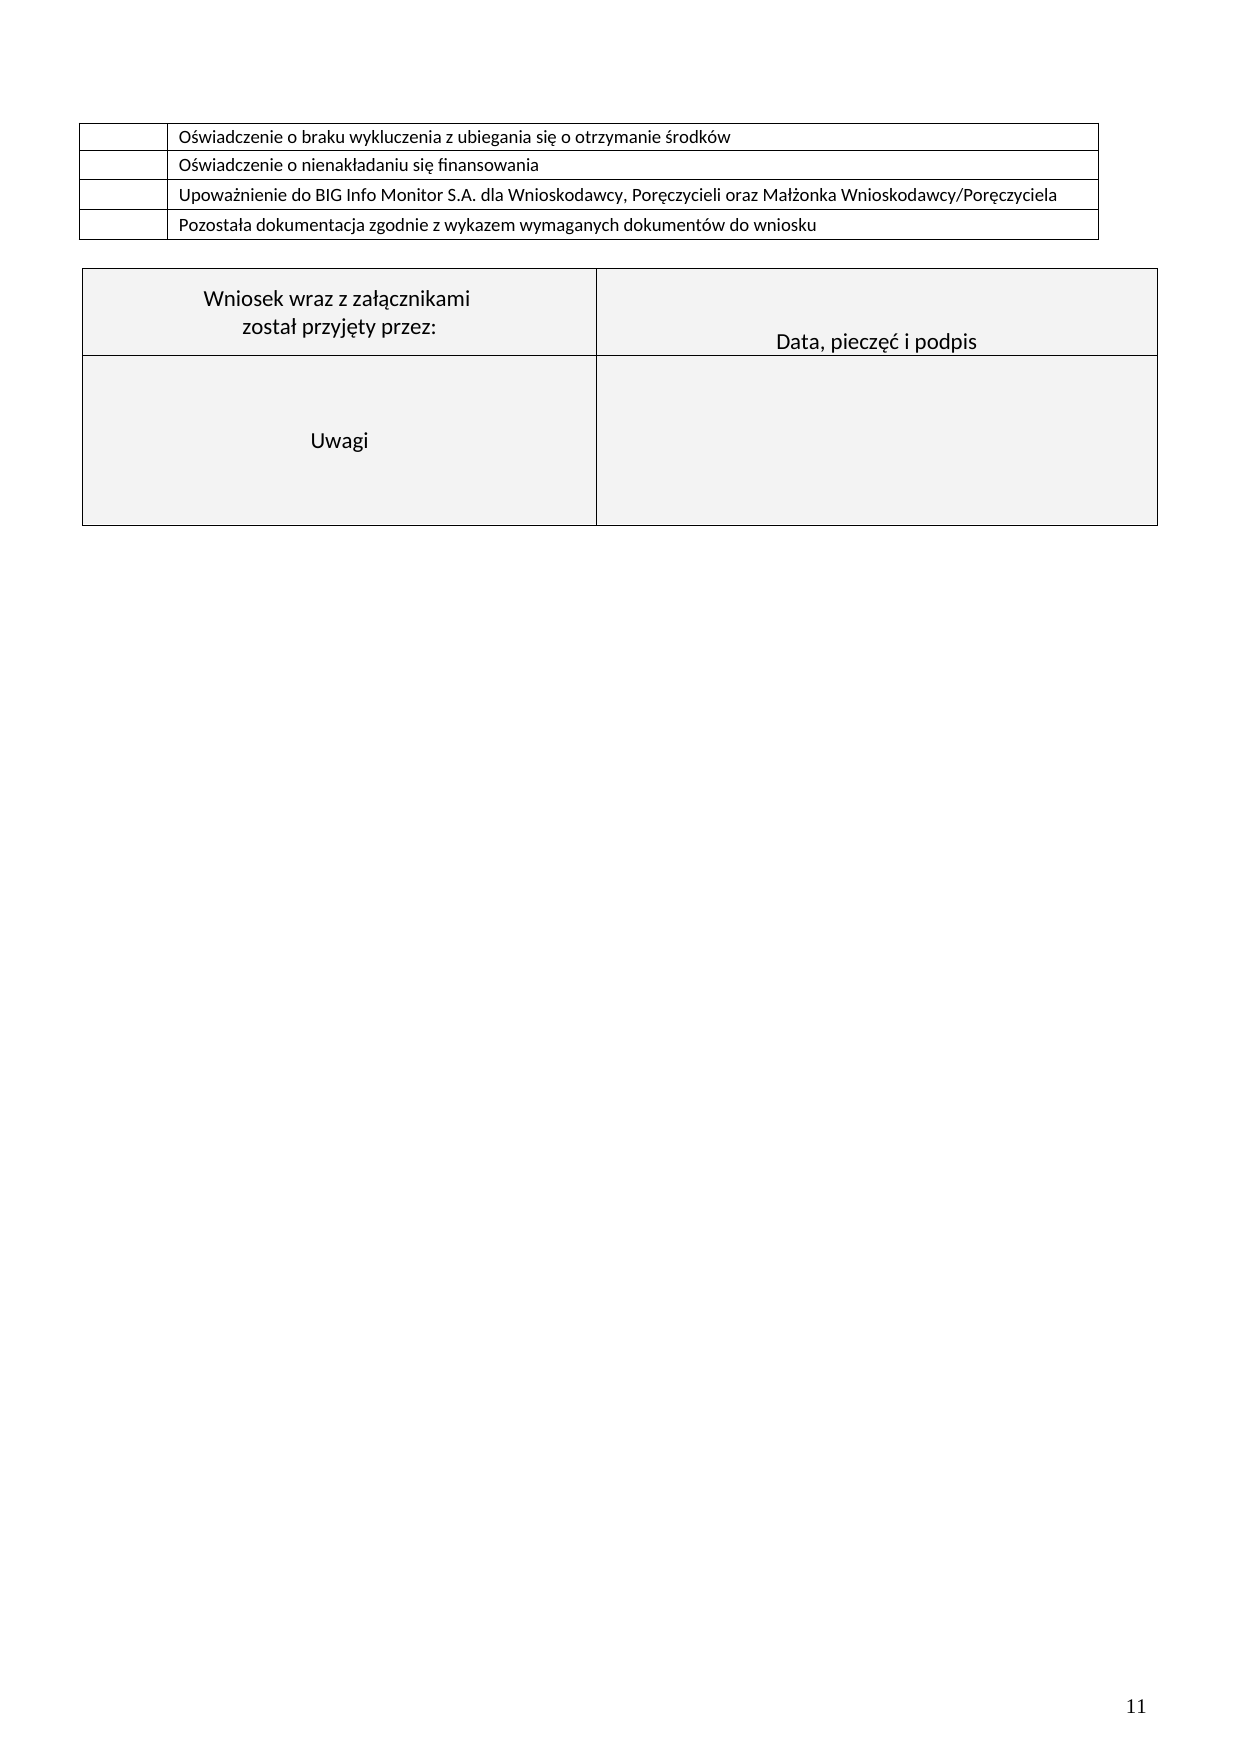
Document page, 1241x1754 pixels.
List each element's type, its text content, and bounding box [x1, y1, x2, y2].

table_cell Oświadczenie o braku wykluczenia z ubiegania się o otrzymanie środków [168, 124, 1098, 150]
table_cell [597, 356, 1157, 524]
table_cell [80, 151, 167, 179]
table_cell Uwagi [83, 356, 596, 524]
table_cell [80, 124, 167, 150]
table_cell Upoważnienie do BIG Info Monitor S.A. dla Wnioskodawcy, Poręczycieli oraz Małżonka Wnioskodawcy/Poręczyciela [168, 180, 1098, 209]
table_cell [80, 180, 167, 209]
table_cell Oświadczenie o nienakładaniu się finansowania [168, 151, 1098, 179]
table_header Data, pieczęć i podpis [597, 269, 1157, 355]
table_header Wniosek wraz z załącznikami został przyjęty przez: [83, 269, 596, 355]
table_cell [80, 210, 167, 239]
table_cell Pozostała dokumentacja zgodnie z wykazem wymaganych dokumentów do wniosku [168, 210, 1098, 239]
